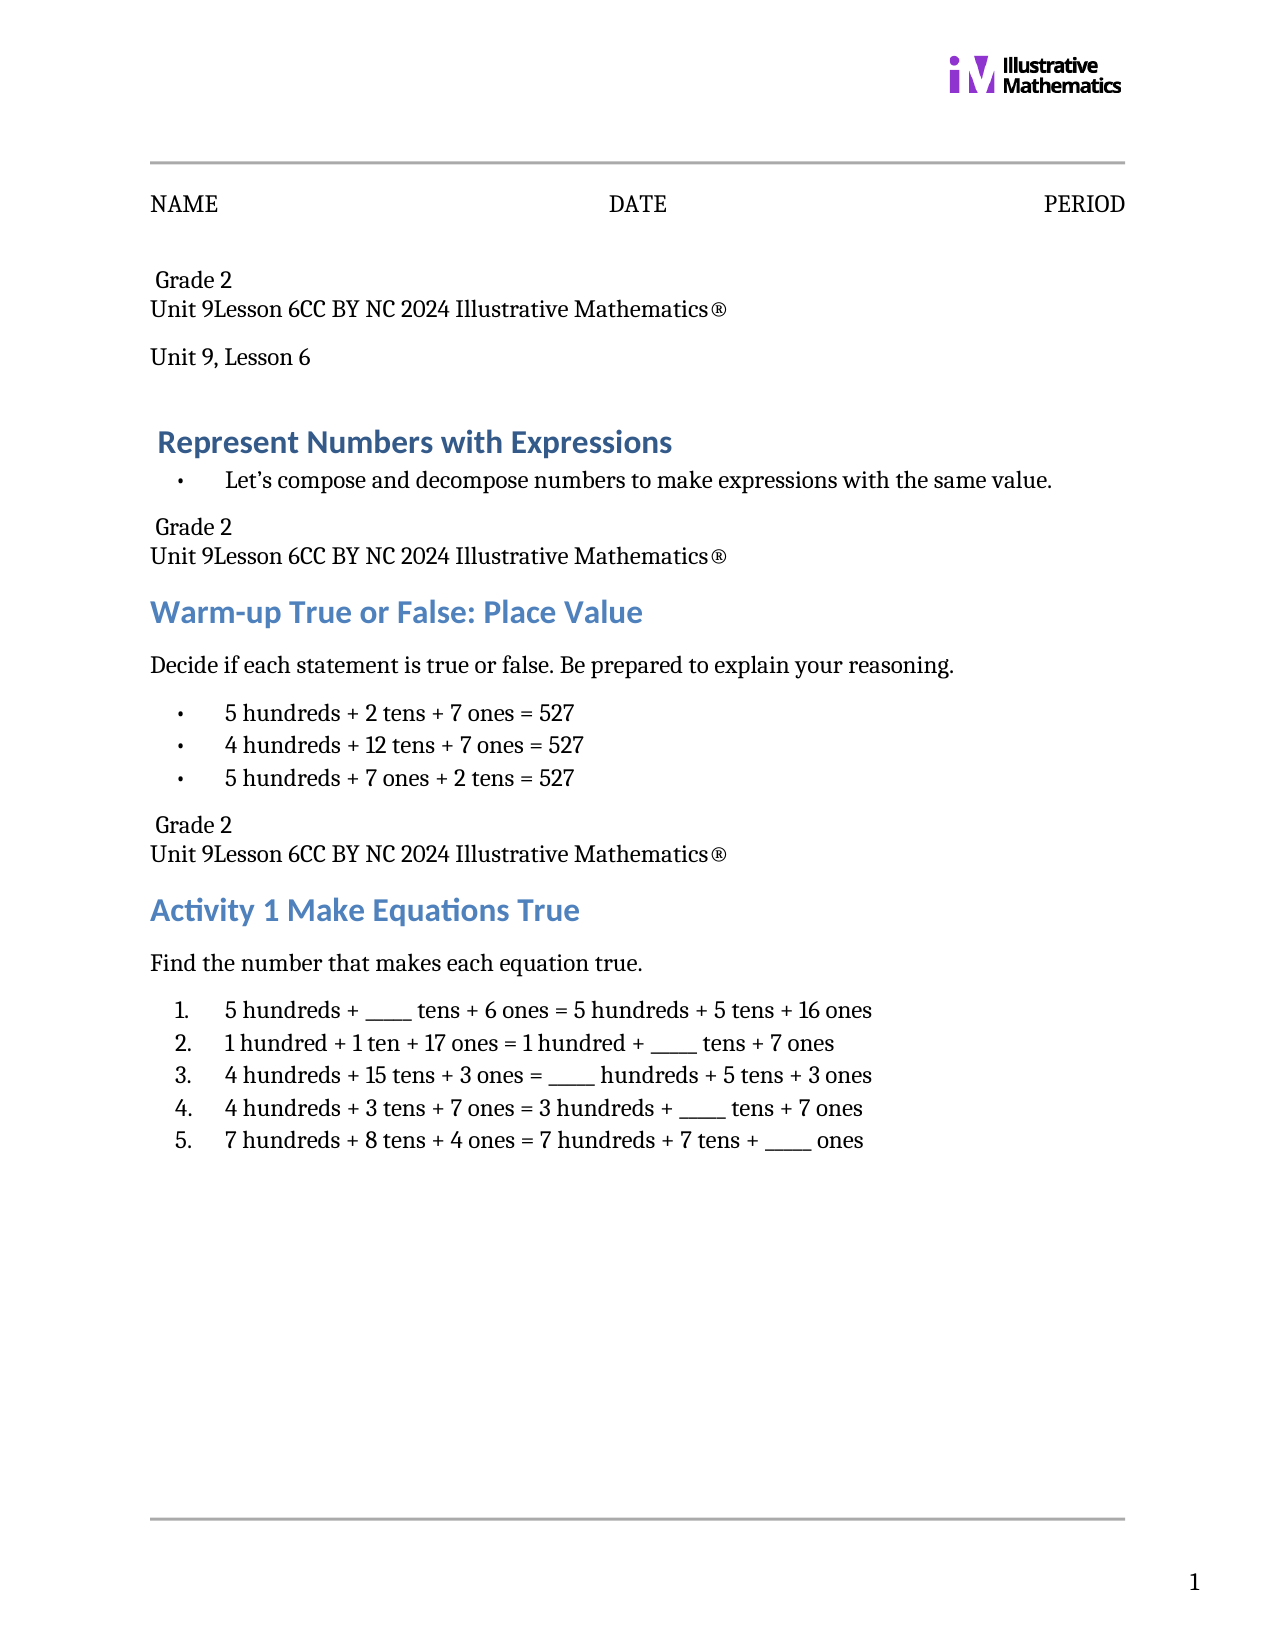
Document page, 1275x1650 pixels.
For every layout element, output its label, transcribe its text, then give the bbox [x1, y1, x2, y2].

list 7 hundreds + 8 tens + 4 ones = 7 hundreds + 7 tens + _____ ones [175, 1126, 1125, 1155]
text Find the number that makes each equation true. [150, 949, 1125, 978]
picture [949, 55, 1121, 93]
text Grade 2 Unit 9Lesson 6CC BY NC 2024 Illustrative Mathematics® [150, 513, 1125, 571]
subtitle Represent Numbers with Expressions [150, 421, 1125, 462]
text Unit 9, Lesson 6 [150, 342, 1125, 371]
list 4 hundreds + 15 tens + 3 ones = _____ hundreds + 5 tens + 3 ones [175, 1061, 1125, 1090]
subtitle Activity 1 Make Equations True [150, 889, 1125, 930]
list 5 hundreds + _____ tens + 6 ones = 5 hundreds + 5 tens + 16 ones [175, 996, 1125, 1025]
list 1 hundred + 1 ten + 17 ones = 1 hundred + _____ tens + 7 ones [175, 1029, 1125, 1058]
list 5 hundreds + 7 ones + 2 tens = 527 [175, 763, 1125, 792]
list 4 hundreds + 3 tens + 7 ones = 3 hundreds + _____ tens + 7 ones [175, 1094, 1125, 1123]
text Grade 2 Unit 9Lesson 6CC BY NC 2024 Illustrative Mathematics® [150, 266, 1125, 324]
subtitle Warm-up True or False: Place Value [150, 592, 1125, 632]
text Grade 2 Unit 9Lesson 6CC BY NC 2024 Illustrative Mathematics® [150, 811, 1125, 868]
list Let’s compose and decompose numbers to make expressions with the same value. [175, 466, 1125, 494]
list 5 hundreds + 2 tens + 7 ones = 527 [175, 698, 1125, 727]
text Decide if each statement is true or false. Be prepared to explain your reasoning. [150, 651, 1125, 680]
list 4 hundreds + 12 tens + 7 ones = 527 [175, 731, 1125, 760]
